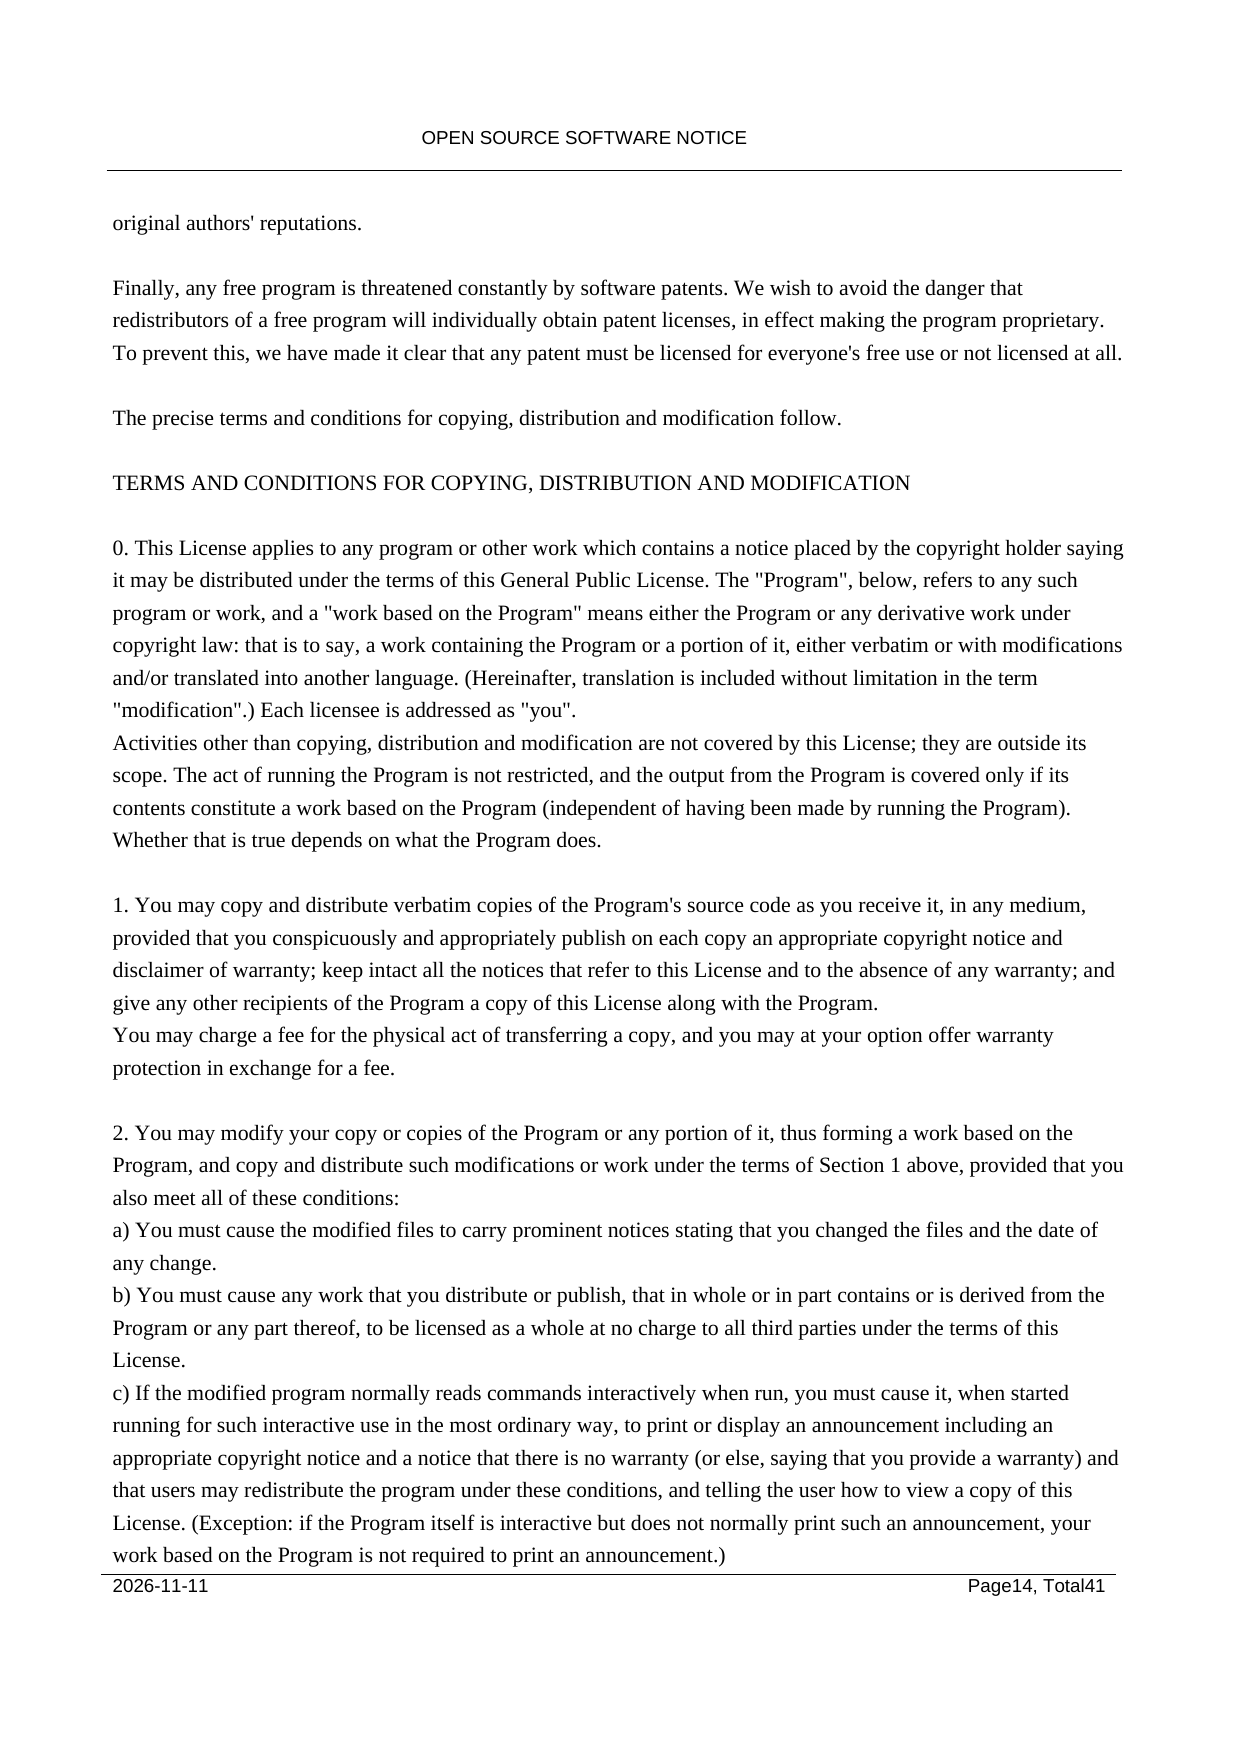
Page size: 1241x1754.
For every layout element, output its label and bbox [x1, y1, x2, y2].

text [112, 206, 1128, 1571]
